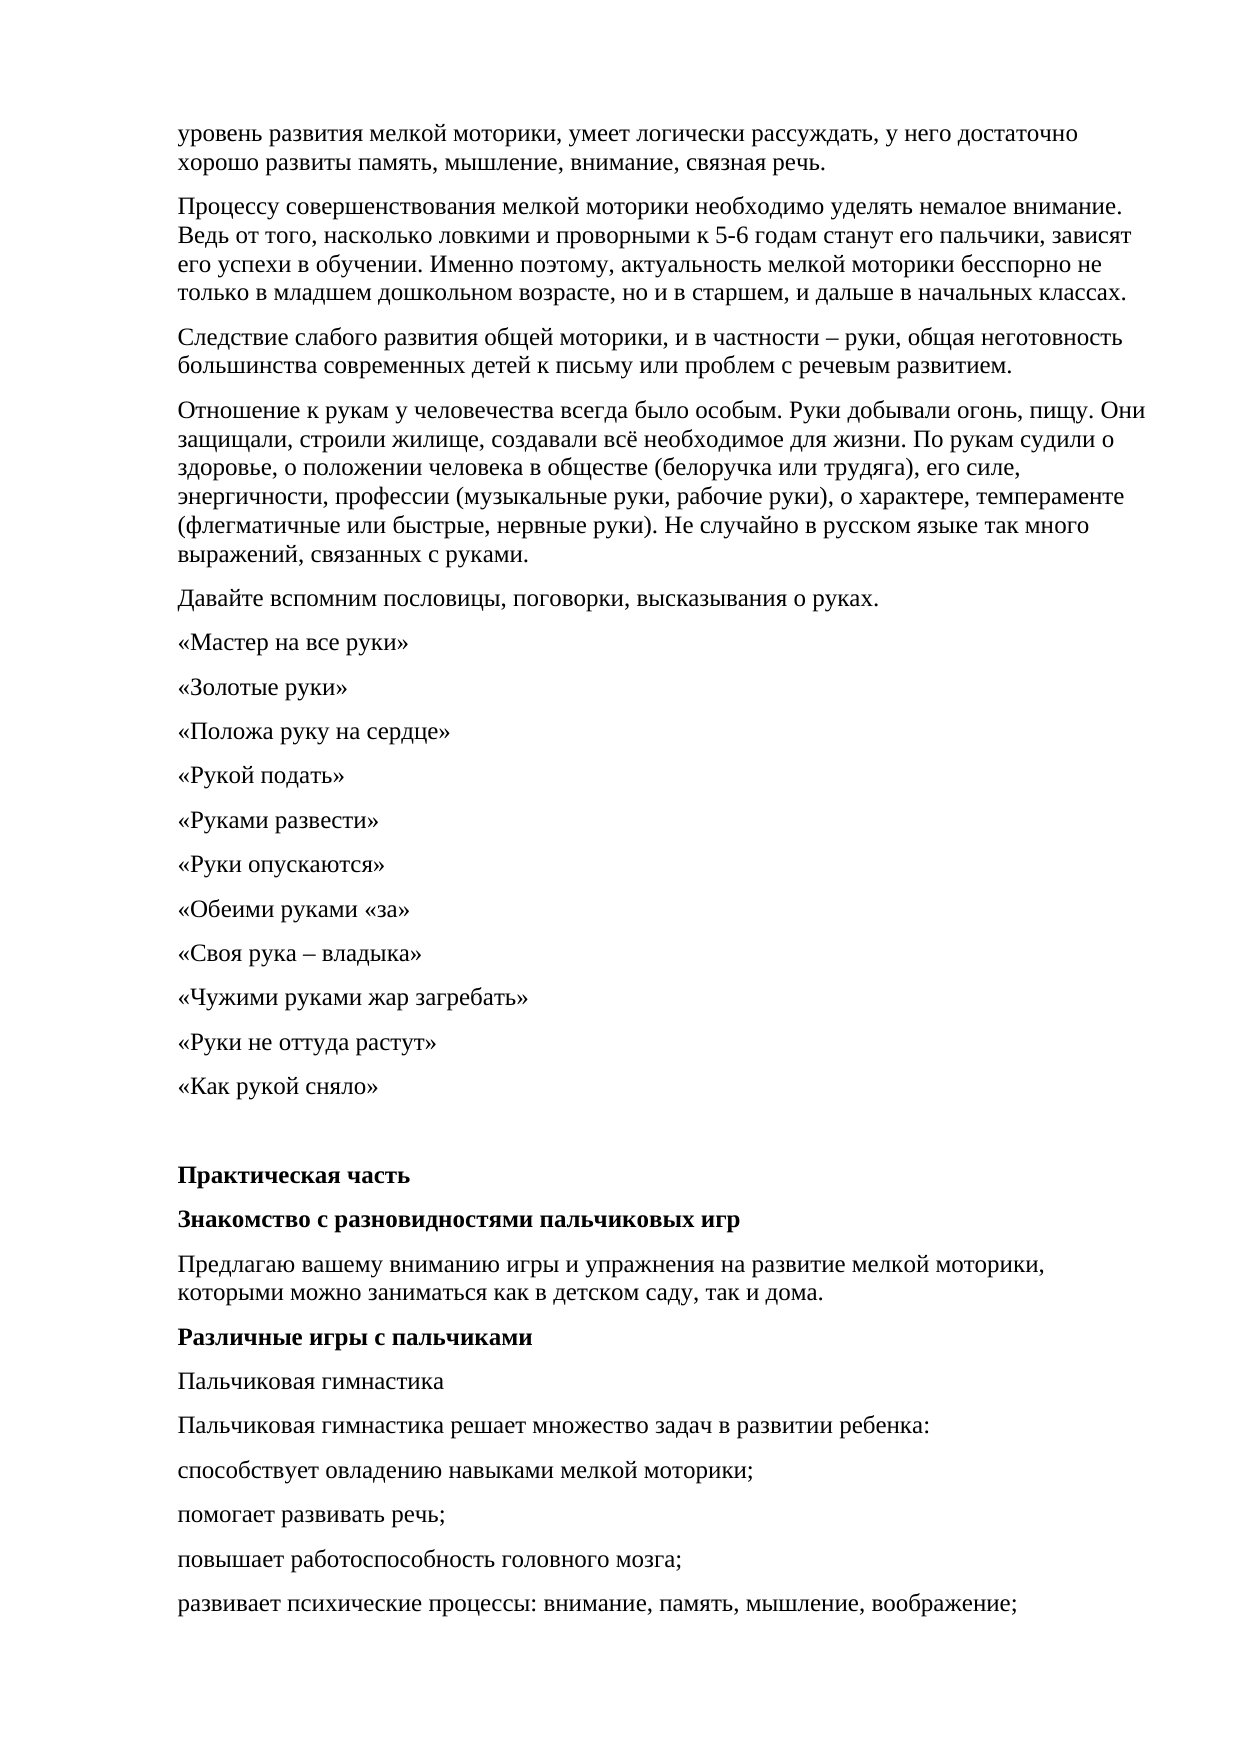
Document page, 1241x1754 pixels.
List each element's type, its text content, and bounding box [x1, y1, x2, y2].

text «Чужими руками жар загребать» [177, 982, 1152, 1011]
text «Руки не оттуда растут» [177, 1027, 1152, 1056]
text «Положа руку на сердце» [177, 716, 1152, 745]
text Практическая часть [177, 1160, 1152, 1189]
text Предлагаю вашему вниманию игры и упражнения на развитие мелкой моторики, которыми можно заниматься как в детском саду, так и дома. [177, 1249, 1152, 1306]
text «Рукой подать» [177, 761, 1152, 789]
text «Руки опускаются» [177, 849, 1152, 878]
text Следствие слабого развития общей моторики, и в частности – руки, общая неготовность большинства современных детей к письму или проблем с речевым развитием. [177, 322, 1152, 379]
text Отношение к рукам у человечества всегда было особым. Руки добывали огонь, пищу. Они защищали, строили жилище, создавали всё необходимое для жизни. По рукам судили о здоровье, о положении человека в обществе (белоручка или трудяга), его силе, энергичности, профессии (музыкальные руки, рабочие руки), о характере, темпераменте (флегматичные или быстрые, нервные руки). Не случайно в русском языке так много выражений, связанных с руками. [177, 395, 1152, 567]
text «Золотые руки» [177, 672, 1152, 701]
text «Обеими руками «за» [177, 894, 1152, 922]
text «Мастер на все руки» [177, 627, 1152, 656]
text Различные игры с пальчиками [177, 1322, 1152, 1351]
text повышает работоспособность головного мозга; [177, 1544, 1152, 1572]
text Давайте вспомним пословицы, поговорки, высказывания о руках. [177, 583, 1152, 612]
text Процессу совершенствования мелкой моторики необходимо уделять немалое внимание. Ведь от того, насколько ловкими и проворными к 5-6 годам станут его пальчики, зависят его успехи в обучении. Именно поэтому, актуальность мелкой моторики бесспорно не только в младшем дошкольном возрасте, но и в старшем, и дальше в начальных классах. [177, 191, 1152, 306]
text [177, 118, 1152, 176]
text Пальчиковая гимнастика [177, 1366, 1152, 1395]
text развивает психические процессы: внимание, память, мышление, воображение; [177, 1588, 1152, 1617]
text «Как рукой сняло» [177, 1071, 1152, 1100]
text способствует овладению навыками мелкой моторики; [177, 1455, 1152, 1484]
text помогает развивать речь; [177, 1499, 1152, 1528]
text «Своя рука – владыка» [177, 938, 1152, 967]
text «Руками развести» [177, 805, 1152, 834]
text Пальчиковая гимнастика решает множество задач в развитии ребенка: [177, 1411, 1152, 1439]
text Знакомство с разновидностями пальчиковых игр [177, 1204, 1152, 1233]
